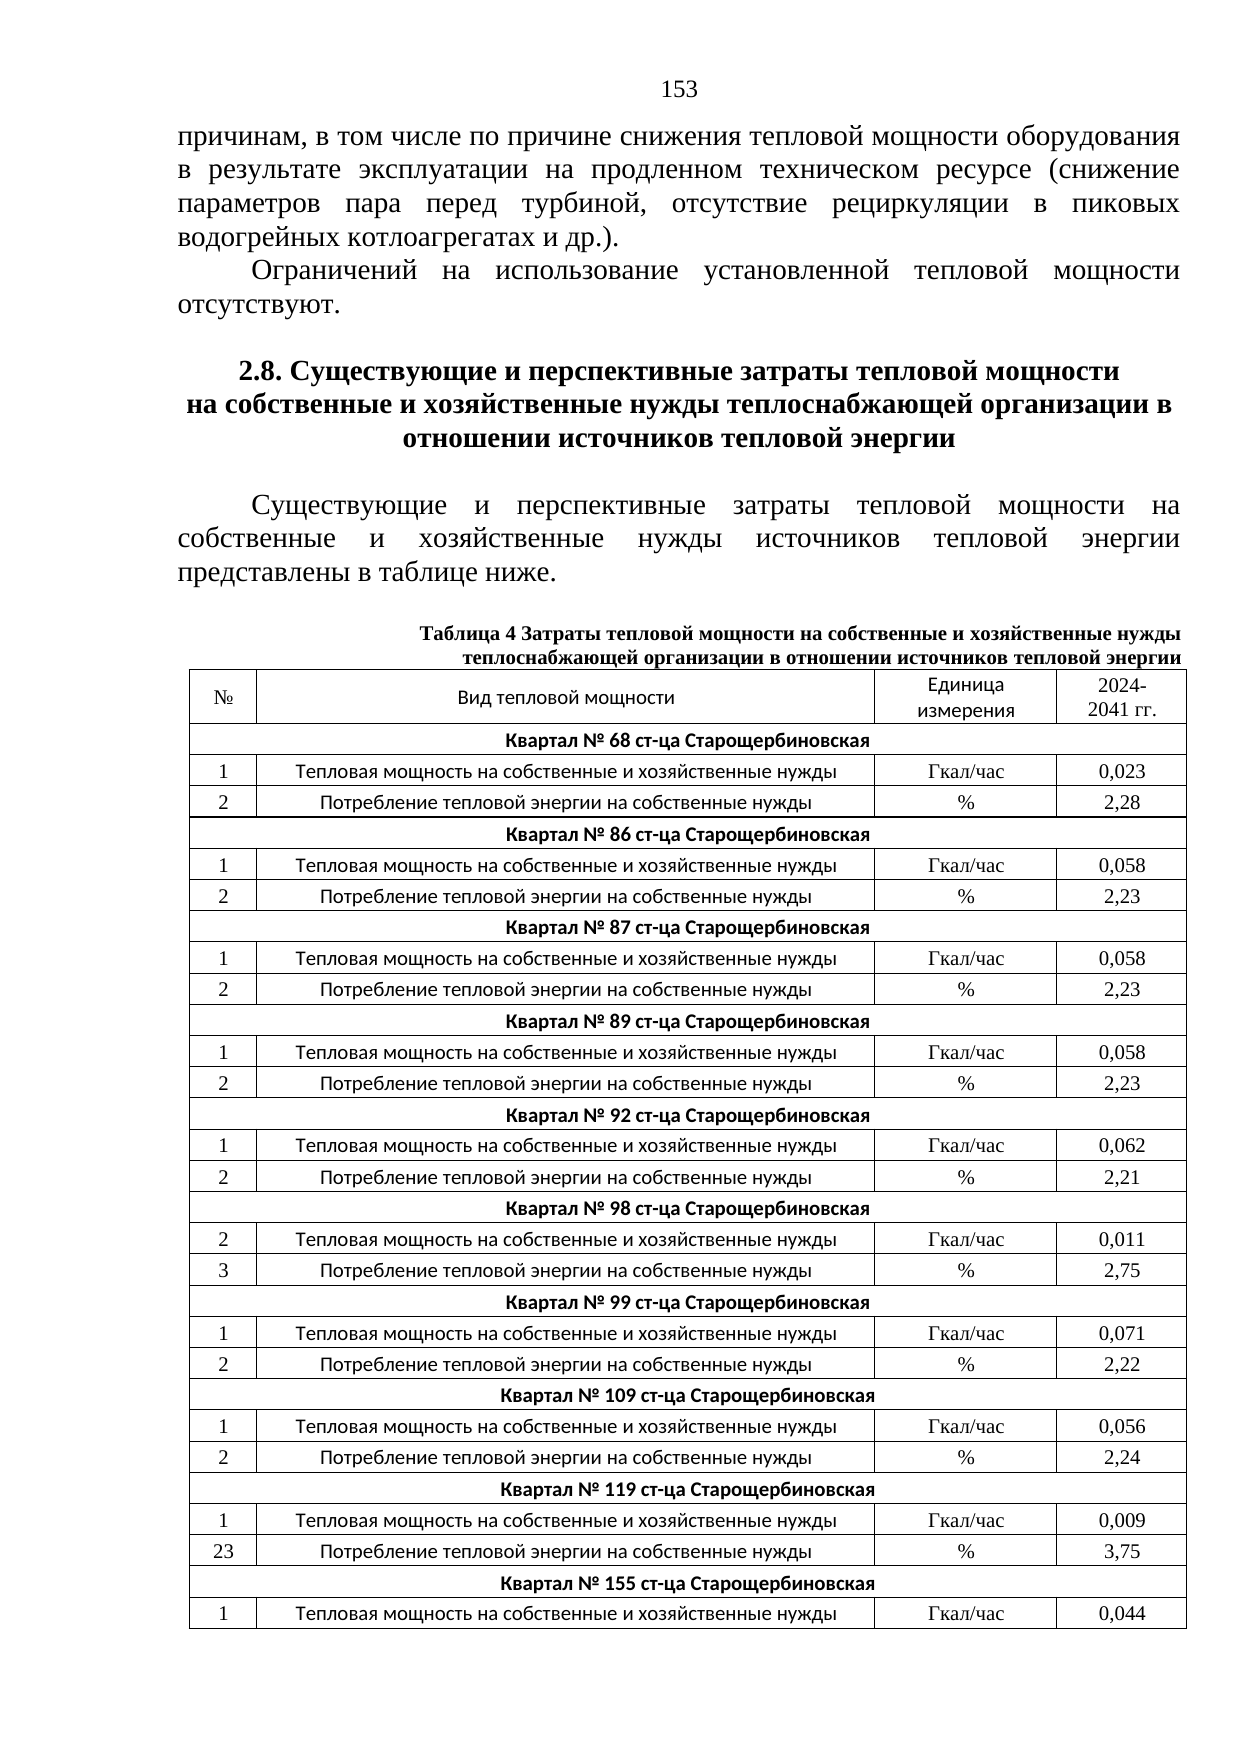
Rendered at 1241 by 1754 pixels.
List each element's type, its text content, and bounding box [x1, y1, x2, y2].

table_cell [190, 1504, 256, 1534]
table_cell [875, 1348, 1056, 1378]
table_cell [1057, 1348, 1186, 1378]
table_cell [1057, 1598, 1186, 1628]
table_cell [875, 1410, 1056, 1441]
text Ограничений на использование установленной тепловой мощности отсутствуют. [177, 252, 1181, 319]
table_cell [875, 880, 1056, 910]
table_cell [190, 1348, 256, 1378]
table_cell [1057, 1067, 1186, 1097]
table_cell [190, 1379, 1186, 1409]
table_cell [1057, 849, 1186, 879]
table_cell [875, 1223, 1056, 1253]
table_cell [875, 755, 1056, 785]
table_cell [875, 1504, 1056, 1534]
text Существующие и перспективные затраты тепловой мощности на собственные и хозяйственные нужды источников тепловой энергии представлены в таблице ниже. [177, 487, 1181, 588]
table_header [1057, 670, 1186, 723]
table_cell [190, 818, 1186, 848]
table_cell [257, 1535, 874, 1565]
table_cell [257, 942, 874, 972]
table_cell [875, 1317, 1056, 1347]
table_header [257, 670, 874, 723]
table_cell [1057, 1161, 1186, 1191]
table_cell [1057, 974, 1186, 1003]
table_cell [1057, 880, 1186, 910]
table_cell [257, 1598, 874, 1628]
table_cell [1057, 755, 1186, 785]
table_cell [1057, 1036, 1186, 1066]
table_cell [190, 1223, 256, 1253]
text на собственные и хозяйственные нужды теплоснабжающей организации в отношении источников тепловой энергии [177, 386, 1181, 453]
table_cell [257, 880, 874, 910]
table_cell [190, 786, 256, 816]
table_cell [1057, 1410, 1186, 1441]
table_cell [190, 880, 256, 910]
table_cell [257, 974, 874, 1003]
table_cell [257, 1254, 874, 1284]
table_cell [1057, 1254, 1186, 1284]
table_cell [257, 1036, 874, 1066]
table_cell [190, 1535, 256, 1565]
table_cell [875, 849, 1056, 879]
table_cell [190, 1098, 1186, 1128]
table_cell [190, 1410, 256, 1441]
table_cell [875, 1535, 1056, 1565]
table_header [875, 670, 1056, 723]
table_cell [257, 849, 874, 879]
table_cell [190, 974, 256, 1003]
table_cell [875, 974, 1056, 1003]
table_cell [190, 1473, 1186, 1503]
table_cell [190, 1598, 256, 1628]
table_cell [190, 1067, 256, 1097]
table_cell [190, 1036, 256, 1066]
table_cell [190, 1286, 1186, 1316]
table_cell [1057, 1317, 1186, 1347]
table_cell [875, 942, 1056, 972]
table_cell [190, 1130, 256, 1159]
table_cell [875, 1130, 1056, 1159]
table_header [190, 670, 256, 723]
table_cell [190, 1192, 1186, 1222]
text Таблица 4 Затраты тепловой мощности на собственные и хозяйственные нужды [177, 621, 1181, 645]
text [177, 118, 1181, 252]
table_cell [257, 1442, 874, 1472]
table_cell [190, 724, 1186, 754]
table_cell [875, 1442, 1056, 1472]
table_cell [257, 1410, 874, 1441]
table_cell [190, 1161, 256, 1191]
text 2.8. Существующие и перспективные затраты тепловой мощности [177, 353, 1181, 386]
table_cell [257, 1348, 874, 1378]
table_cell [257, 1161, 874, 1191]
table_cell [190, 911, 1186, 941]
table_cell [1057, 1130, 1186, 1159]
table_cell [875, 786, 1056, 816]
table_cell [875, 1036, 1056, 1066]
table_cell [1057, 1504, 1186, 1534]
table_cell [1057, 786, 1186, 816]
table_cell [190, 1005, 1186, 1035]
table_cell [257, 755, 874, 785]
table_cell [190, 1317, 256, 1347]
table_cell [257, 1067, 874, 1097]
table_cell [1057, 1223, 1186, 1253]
text теплоснабжающей организации в отношении источников тепловой энергии [177, 645, 1181, 669]
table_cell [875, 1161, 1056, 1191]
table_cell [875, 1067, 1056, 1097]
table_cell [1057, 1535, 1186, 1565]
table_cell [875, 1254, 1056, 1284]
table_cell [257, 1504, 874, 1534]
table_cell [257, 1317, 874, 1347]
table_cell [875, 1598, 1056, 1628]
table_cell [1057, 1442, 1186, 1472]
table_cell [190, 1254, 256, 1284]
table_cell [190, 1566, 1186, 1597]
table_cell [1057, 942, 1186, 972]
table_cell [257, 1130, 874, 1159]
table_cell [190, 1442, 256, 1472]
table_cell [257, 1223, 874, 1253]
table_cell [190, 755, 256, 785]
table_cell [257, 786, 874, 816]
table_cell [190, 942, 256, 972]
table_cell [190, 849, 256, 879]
